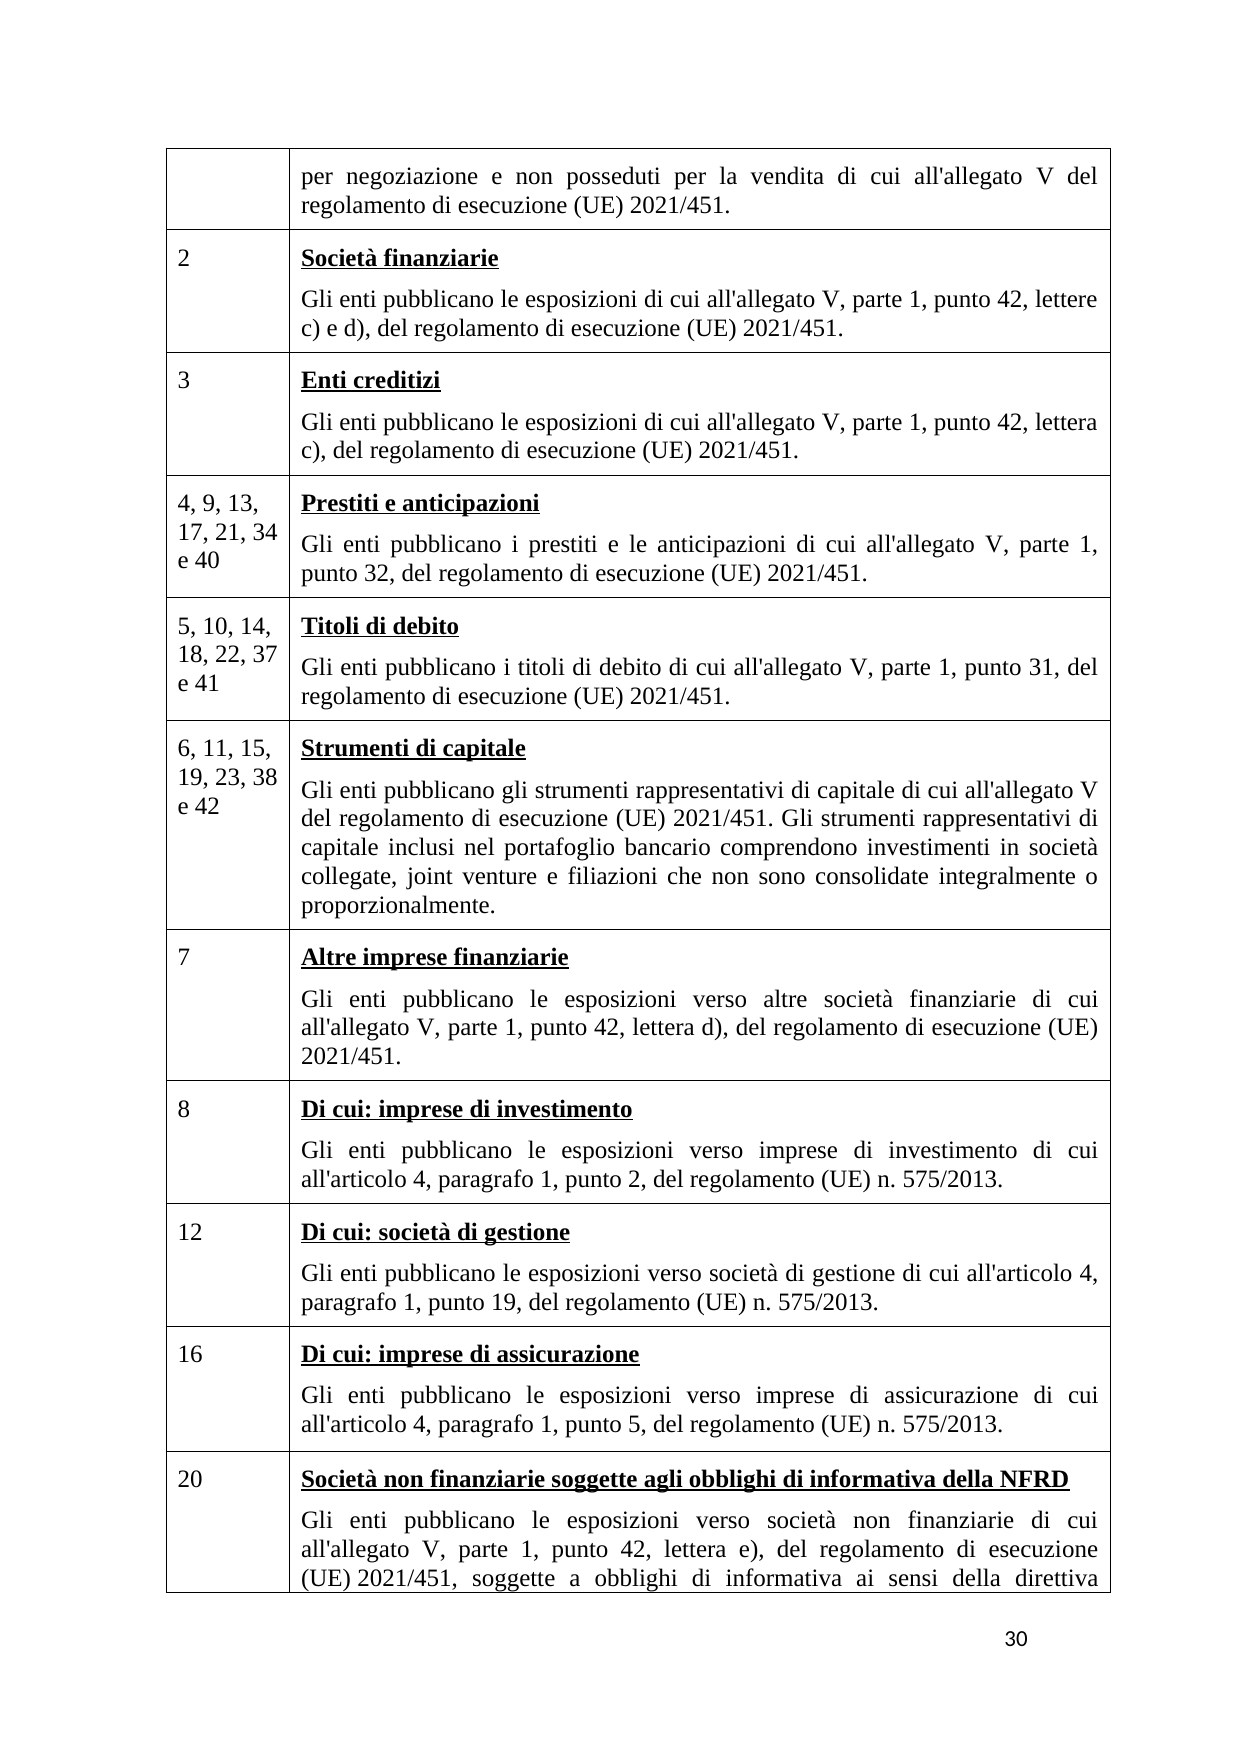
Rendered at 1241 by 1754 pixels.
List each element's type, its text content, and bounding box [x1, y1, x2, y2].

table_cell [290, 1452, 1110, 1592]
table_cell Società finanziarie Gli enti pubblicano le esposizioni di cui all'allegato V, parte 1, punto 42, lettere c) e d), del regolamento di esecuzione (UE) 2021/451. [290, 230, 1110, 352]
table_cell Prestiti e anticipazioni Gli enti pubblicano i prestiti e le anticipazioni di cui all'allegato V, parte 1, punto 32, del regolamento di esecuzione (UE) 2021/451. [290, 476, 1110, 597]
table_cell 8 [167, 1081, 289, 1203]
table_cell 1 [167, 149, 289, 229]
table_cell 16 [167, 1327, 289, 1451]
table_cell 20 [167, 1452, 289, 1592]
table_cell 7 [167, 930, 289, 1080]
table_cell 3 [167, 353, 289, 474]
table_cell 2 [167, 230, 289, 352]
table_cell 12 [167, 1204, 289, 1326]
table_cell Strumenti di capitale Gli enti pubblicano gli strumenti rappresentativi di capitale di cui all'allegato V del regolamento di esecuzione (UE) 2021/451. Gli strumenti rappresentativi di capitale inclusi nel portafoglio bancario comprendono investimenti in società collegate, joint venture e filiazioni che non sono consolidate integralmente o proporzionalmente. [290, 721, 1110, 929]
table_cell 4, 9, 13, 17, 21, 34 e 40 [167, 476, 289, 597]
table_cell Altre imprese finanziarie Gli enti pubblicano le esposizioni verso altre società finanziarie di cui all'allegato V, parte 1, punto 42, lettera d), del regolamento di esecuzione (UE) 2021/451. [290, 930, 1110, 1080]
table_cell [290, 149, 1110, 229]
table_cell Di cui: imprese di investimento Gli enti pubblicano le esposizioni verso imprese di investimento di cui all'articolo 4, paragrafo 1, punto 2, del regolamento (UE) n. 575/2013. [290, 1081, 1110, 1203]
table_cell Titoli di debito Gli enti pubblicano i titoli di debito di cui all'allegato V, parte 1, punto 31, del regolamento di esecuzione (UE) 2021/451. [290, 598, 1110, 720]
table_cell 6, 11, 15, 19, 23, 38 e 42 [167, 721, 289, 929]
table_cell 5, 10, 14, 18, 22, 37 e 41 [167, 598, 289, 720]
table_cell Enti creditizi Gli enti pubblicano le esposizioni di cui all'allegato V, parte 1, punto 42, lettera c), del regolamento di esecuzione (UE) 2021/451. [290, 353, 1110, 474]
table_cell Di cui: società di gestione Gli enti pubblicano le esposizioni verso società di gestione di cui all'articolo 4, paragrafo 1, punto 19, del regolamento (UE) n. 575/2013. [290, 1204, 1110, 1326]
table_cell Di cui: imprese di assicurazione Gli enti pubblicano le esposizioni verso imprese di assicurazione di cui all'articolo 4, paragrafo 1, punto 5, del regolamento (UE) n. 575/2013. [290, 1327, 1110, 1451]
